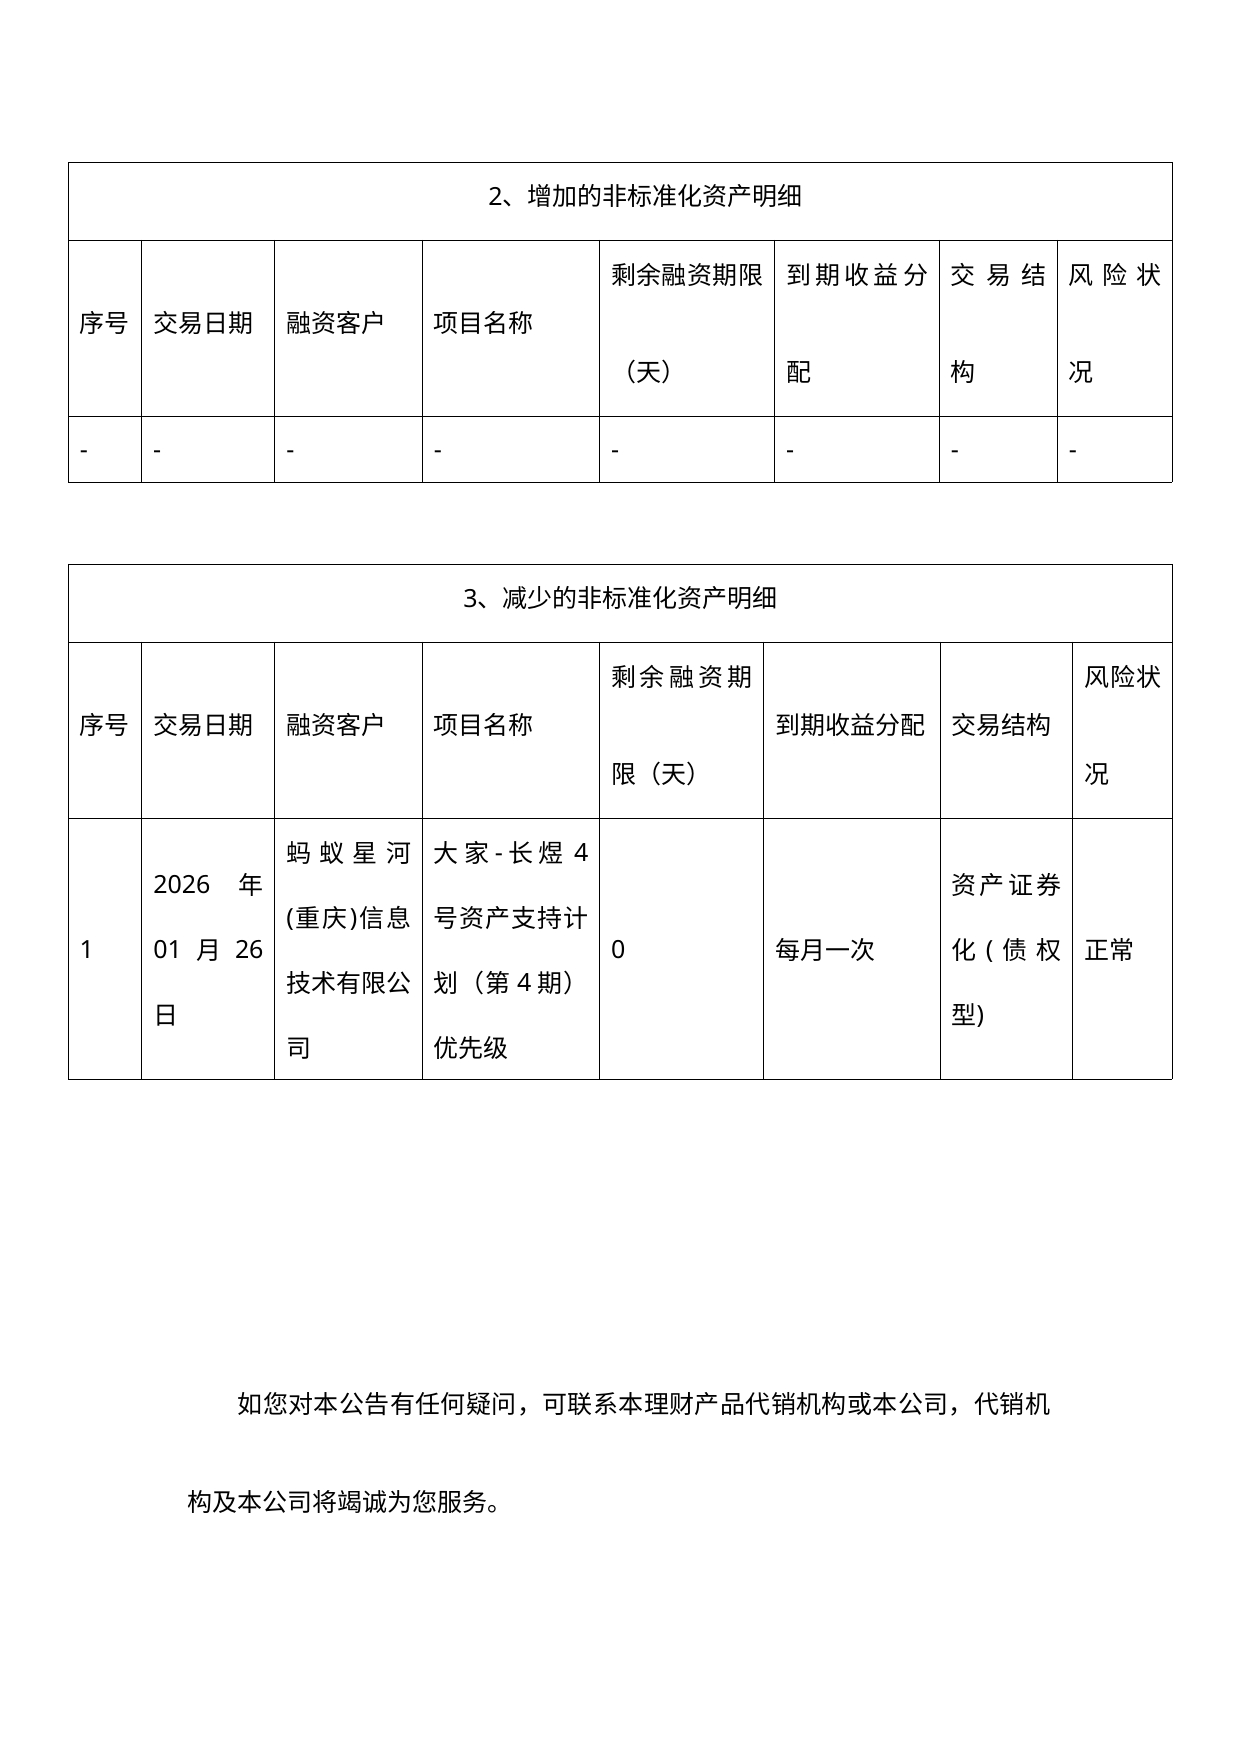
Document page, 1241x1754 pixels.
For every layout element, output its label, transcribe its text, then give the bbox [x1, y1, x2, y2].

table_cell 序号 [69, 643, 141, 818]
table_cell 风险状况 [1073, 643, 1172, 818]
table_cell 交易结构 [940, 241, 1057, 416]
table_cell - [423, 417, 599, 482]
table_cell 到期收益分配 [775, 241, 939, 416]
table_cell 到期收益分配 [764, 643, 940, 818]
table_cell 剩余融资期限（天） [600, 643, 763, 818]
table_cell - [775, 417, 939, 482]
text 如您对本公告有任何疑问，可联系本理财产品代销机构或本公司，代销机构及本公司将竭诚为您服务。 [187, 1371, 1053, 1533]
table_cell 交易日期 [142, 241, 274, 416]
table_cell 序号 [69, 241, 141, 416]
table_cell 融资客户 [275, 241, 422, 416]
table_cell 每月一次 [764, 819, 940, 1079]
table_cell 资产证券化(债权型) [941, 819, 1072, 1079]
table_cell 融资客户 [275, 643, 422, 818]
table_cell 交易结构 [941, 643, 1072, 818]
table_cell 项目名称 [423, 643, 599, 818]
table_cell - [1058, 417, 1172, 482]
table_cell - [142, 417, 274, 482]
table_cell - [940, 417, 1057, 482]
table_cell - [600, 417, 774, 482]
table_cell 2026年01月26日 [142, 819, 274, 1079]
table_cell 1 [69, 819, 141, 1079]
table_header 3、减少的非标准化资产明细 [69, 565, 1172, 642]
table_cell 交易日期 [142, 643, 274, 818]
table_header 2、增加的非标准化资产明细 [69, 163, 1172, 240]
table_cell 正常 [1073, 819, 1172, 1079]
table_cell 大家-长煜4号资产支持计划（第4期）优先级 [423, 819, 599, 1079]
table_cell 项目名称 [423, 241, 599, 416]
table_cell 0 [600, 819, 763, 1079]
table_cell - [69, 417, 141, 482]
table_cell 风险状况 [1058, 241, 1172, 416]
table_cell 剩余融资期限（天） [600, 241, 774, 416]
table_cell 蚂蚁星河(重庆)信息技术有限公司 [275, 819, 422, 1079]
table_cell - [275, 417, 422, 482]
